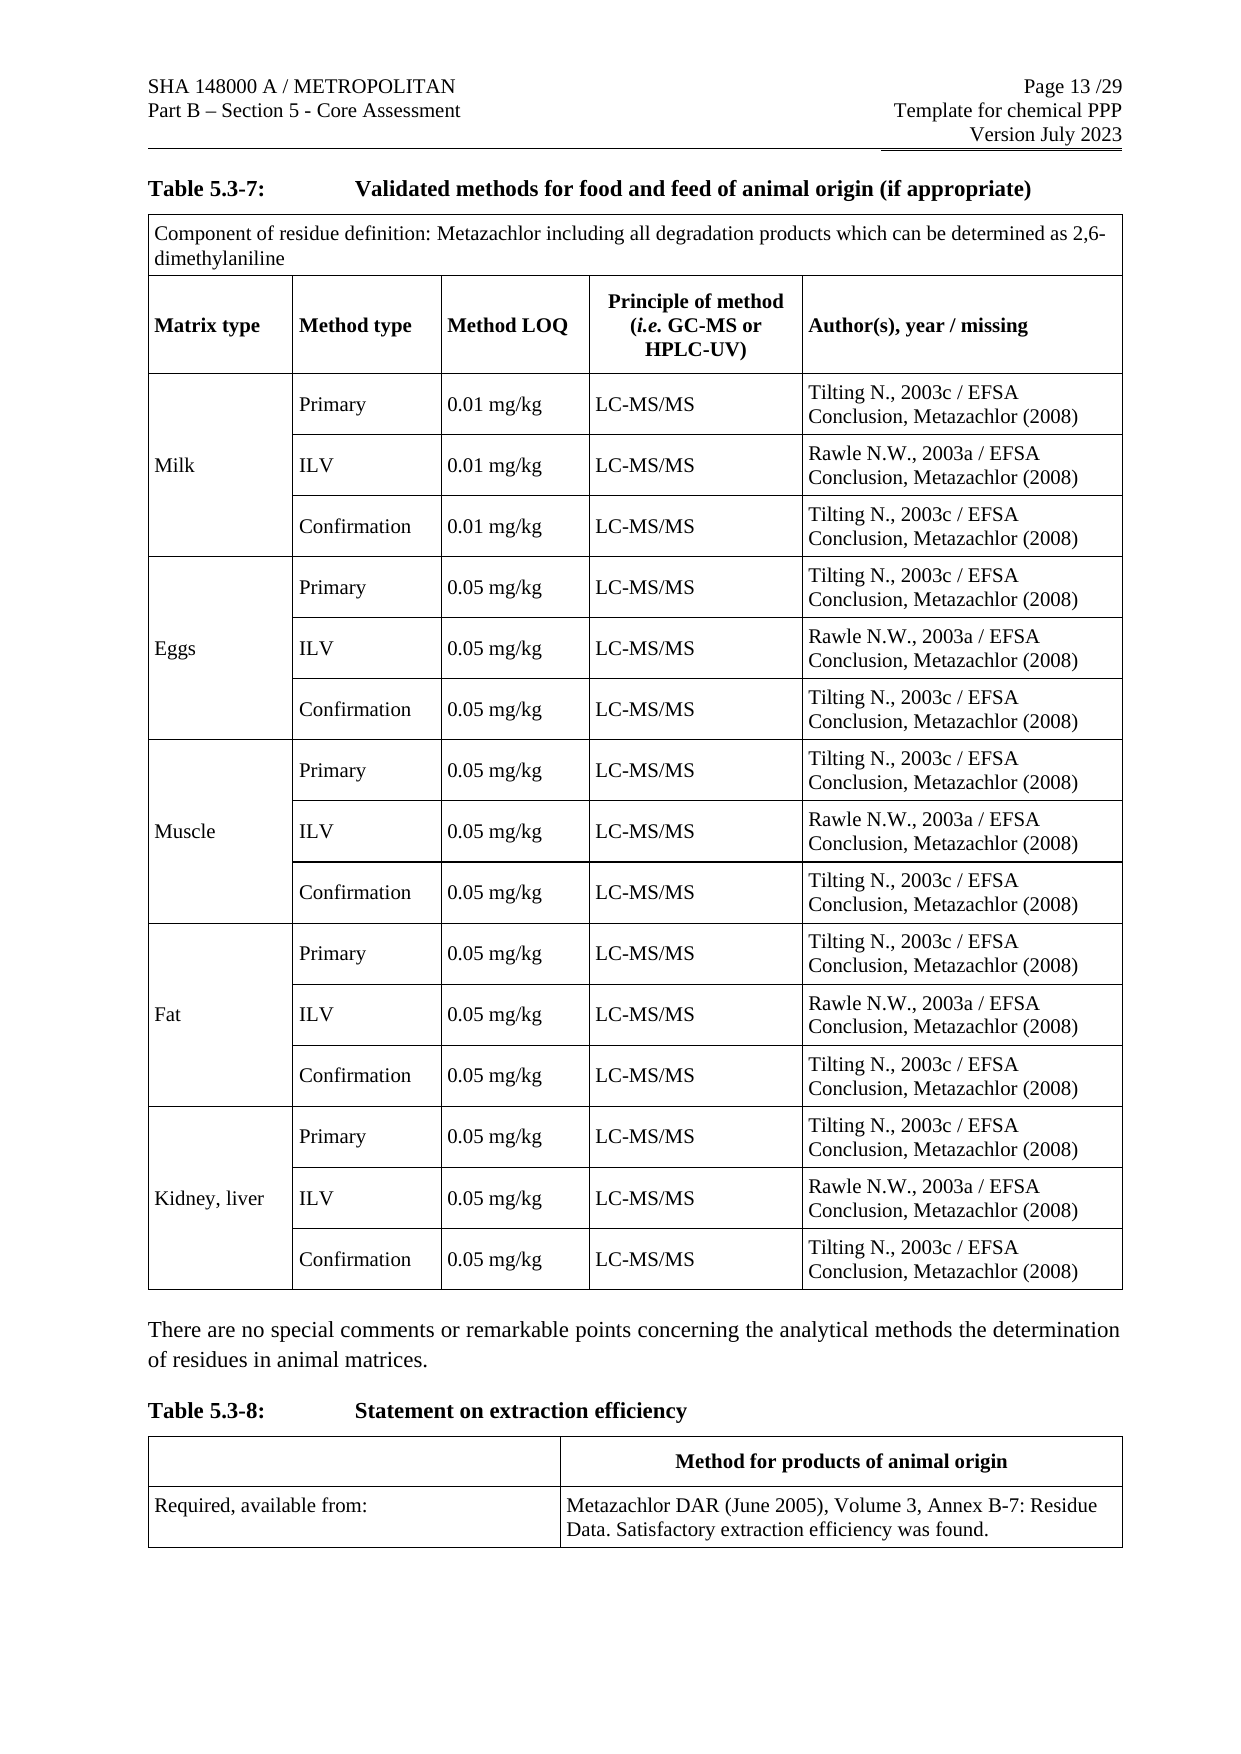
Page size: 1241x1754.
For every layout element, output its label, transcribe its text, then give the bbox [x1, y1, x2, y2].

table_cell Primary [293, 924, 441, 983]
table_cell 0.05 mg/kg [442, 1168, 589, 1228]
table_cell 0.05 mg/kg [442, 679, 589, 739]
table_header Method for products of animal origin [561, 1437, 1122, 1486]
table_cell 0.05 mg/kg [442, 924, 589, 983]
table_cell Fat [149, 924, 292, 1106]
table_cell 0.05 mg/kg [442, 863, 589, 922]
table_cell Confirmation [293, 863, 441, 922]
table_cell 0.05 mg/kg [442, 801, 589, 861]
table_cell 0.05 mg/kg [442, 618, 589, 678]
table_cell 0.05 mg/kg [442, 1229, 589, 1289]
table_cell ILV [293, 435, 441, 495]
table_cell LC-MS/MS [590, 557, 802, 617]
table_cell LC-MS/MS [590, 679, 802, 739]
table_cell ILV [293, 801, 441, 861]
table_cell Tilting N., 2003c / EFSA Conclusion, Metazachlor (2008) [803, 679, 1122, 739]
table_header [149, 1437, 560, 1486]
table_cell LC-MS/MS [590, 1046, 802, 1106]
table_cell Matrix type [149, 276, 292, 373]
table_cell ILV [293, 618, 441, 678]
table_cell 0.01 mg/kg [442, 374, 589, 434]
table_cell Primary [293, 1107, 441, 1167]
table_cell Required, available from: [149, 1487, 560, 1547]
table_cell Rawle N.W., 2003a / EFSA Conclusion, Metazachlor (2008) [803, 985, 1122, 1044]
table_header Component of residue definition: Metazachlor including all degradation products which can be determined as 2,6-dimethylaniline [149, 215, 1122, 275]
table_cell Method type [293, 276, 441, 373]
table_cell 0.05 mg/kg [442, 1107, 589, 1167]
table_cell Muscle [149, 740, 292, 922]
table_cell Kidney, liver [149, 1107, 292, 1289]
table_cell Primary [293, 557, 441, 617]
table_cell LC-MS/MS [590, 863, 802, 922]
table_cell LC-MS/MS [590, 924, 802, 983]
table_cell LC-MS/MS [590, 435, 802, 495]
table_cell Tilting N., 2003c / EFSA Conclusion, Metazachlor (2008) [803, 557, 1122, 617]
table_cell LC-MS/MS [590, 496, 802, 556]
table_cell Confirmation [293, 1046, 441, 1106]
table_cell Author(s), year / missing [803, 276, 1122, 373]
table_cell Primary [293, 740, 441, 800]
table_cell ILV [293, 1168, 441, 1228]
table_cell LC-MS/MS [590, 374, 802, 434]
table_cell 0.05 mg/kg [442, 740, 589, 800]
table_cell Confirmation [293, 679, 441, 739]
table_cell Confirmation [293, 1229, 441, 1289]
table_cell Rawle N.W., 2003a / EFSA Conclusion, Metazachlor (2008) [803, 435, 1122, 495]
table_cell 0.05 mg/kg [442, 985, 589, 1044]
table_cell Tilting N., 2003c / EFSA Conclusion, Metazachlor (2008) [803, 863, 1122, 922]
text There are no special comments or remarkable points concerning the analytical methods the determination of residues in animal matrices. [148, 1316, 1122, 1373]
table_cell 0.01 mg/kg [442, 496, 589, 556]
table_cell 0.05 mg/kg [442, 1046, 589, 1106]
table_cell LC-MS/MS [590, 985, 802, 1044]
table_cell ILV [293, 985, 441, 1044]
table_cell Tilting N., 2003c / EFSA Conclusion, Metazachlor (2008) [803, 740, 1122, 800]
table_cell Eggs [149, 557, 292, 739]
table_cell Tilting N., 2003c / EFSA Conclusion, Metazachlor (2008) [803, 1046, 1122, 1106]
table_cell Rawle N.W., 2003a / EFSA Conclusion, Metazachlor (2008) [803, 618, 1122, 678]
table_cell Tilting N., 2003c / EFSA Conclusion, Metazachlor (2008) [803, 374, 1122, 434]
table_cell LC-MS/MS [590, 801, 802, 861]
table_cell Tilting N., 2003c / EFSA Conclusion, Metazachlor (2008) [803, 1229, 1122, 1289]
table_cell LC-MS/MS [590, 1107, 802, 1167]
table_cell 0.01 mg/kg [442, 435, 589, 495]
table_cell Confirmation [293, 496, 441, 556]
table_cell LC-MS/MS [590, 1229, 802, 1289]
table_cell Method LOQ [442, 276, 589, 373]
table_cell Rawle N.W., 2003a / EFSA Conclusion, Metazachlor (2008) [803, 1168, 1122, 1228]
table_cell Metazachlor DAR (June 2005), Volume 3, Annex B-7: Residue Data. Satisfactory extraction efficiency was found. [561, 1487, 1122, 1547]
table_cell Rawle N.W., 2003a / EFSA Conclusion, Metazachlor (2008) [803, 801, 1122, 861]
table_cell LC-MS/MS [590, 618, 802, 678]
table_cell Principle of method (i.e. GC-MS or HPLC-UV) [590, 276, 802, 373]
table_cell Primary [293, 374, 441, 434]
table_cell Tilting N., 2003c / EFSA Conclusion, Metazachlor (2008) [803, 1107, 1122, 1167]
table_cell 0.05 mg/kg [442, 557, 589, 617]
table_cell Tilting N., 2003c / EFSA Conclusion, Metazachlor (2008) [803, 496, 1122, 556]
table_cell LC-MS/MS [590, 740, 802, 800]
table_cell LC-MS/MS [590, 1168, 802, 1228]
table_cell Milk [149, 374, 292, 556]
table_cell Tilting N., 2003c / EFSA Conclusion, Metazachlor (2008) [803, 924, 1122, 983]
